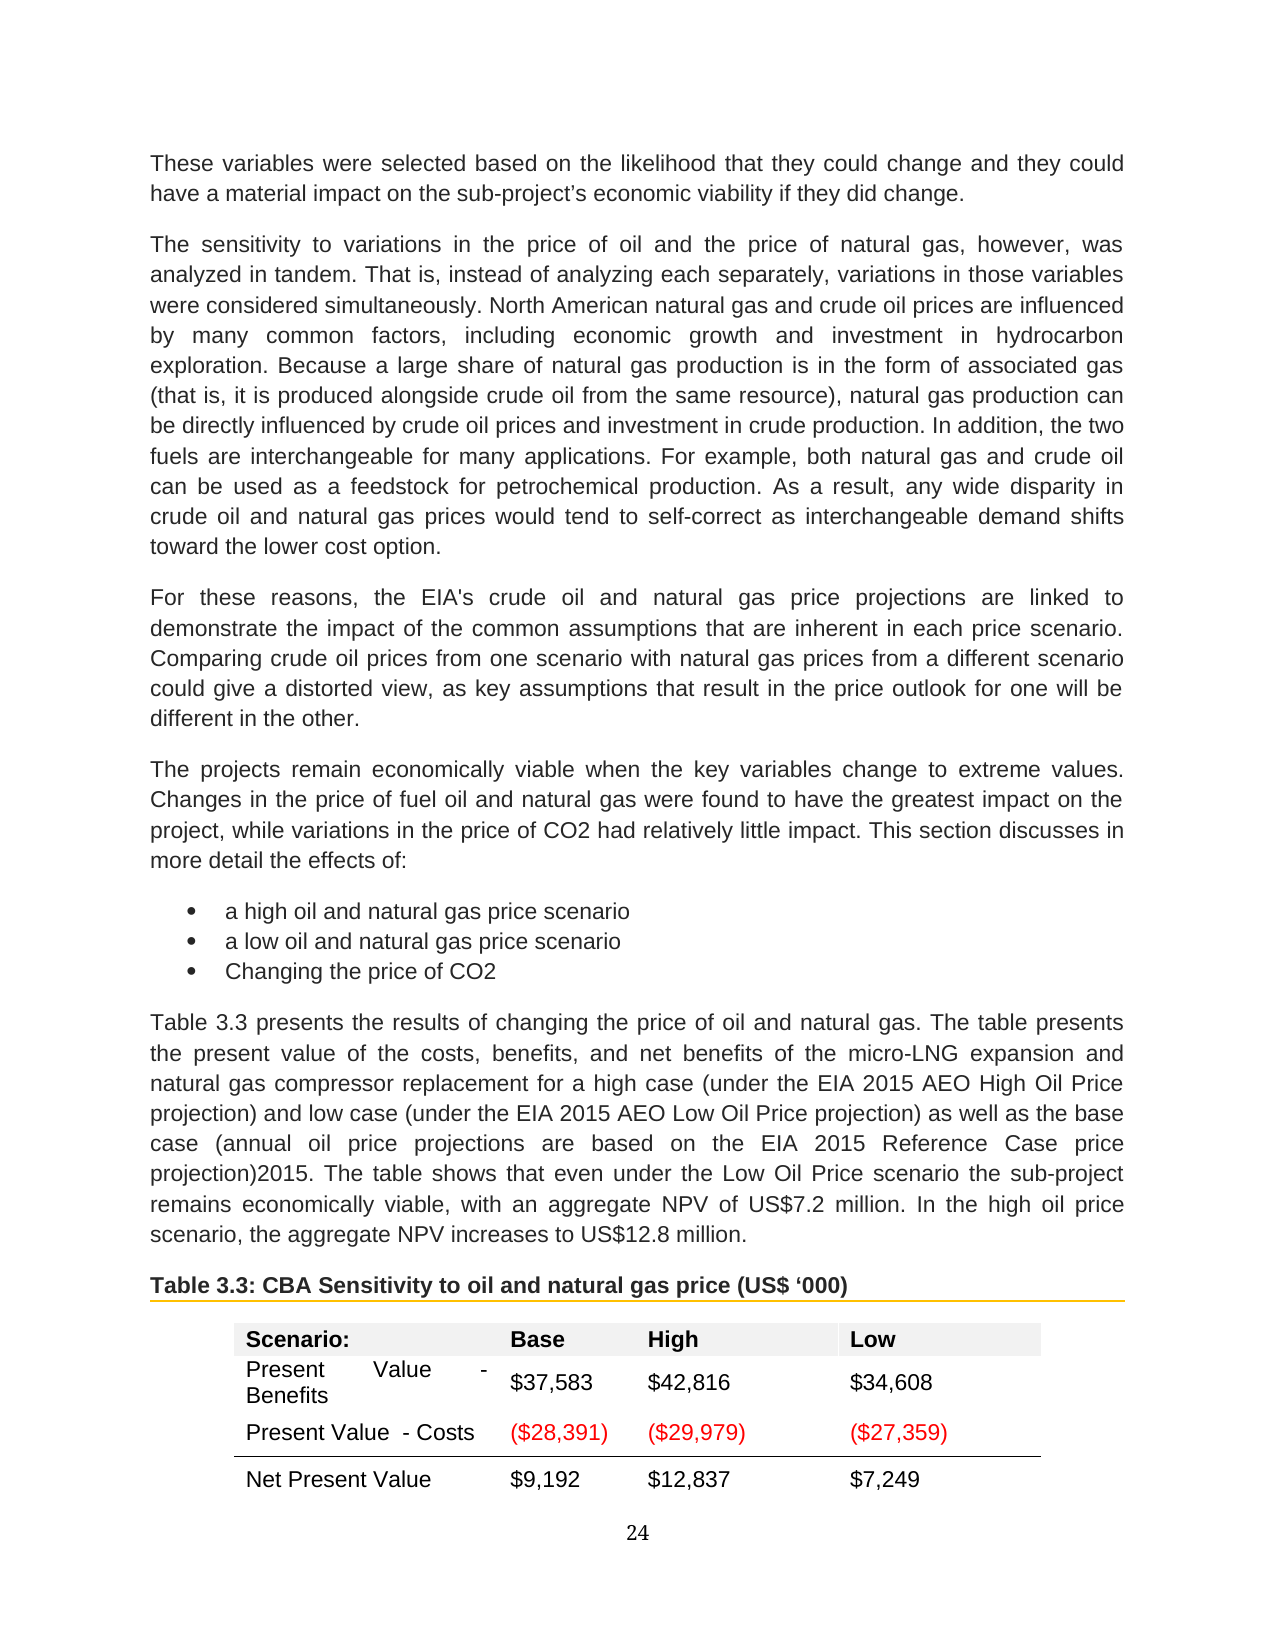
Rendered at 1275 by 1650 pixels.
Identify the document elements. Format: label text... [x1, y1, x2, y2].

text Table 3.3: CBA Sensitivity to oil and natural gas price (US$ ‘000) [150, 1272, 1125, 1300]
table_cell ($27,359) [839, 1409, 1041, 1456]
text Table 3.3 presents the results of changing the price of oil and natural gas. The table presents the present value of the costs, benefits, and net benefits of the micro-LNG expansion and natural gas compressor replacement for a high case (under the EIA 2015 AEO High Oil Price projection) and low case (under the EIA 2015 AEO Low Oil Price projection) as well as the base case (annual oil price projections are based on the EIA 2015 Reference Case price projection)2015. The table shows that even under the Low Oil Price scenario the sub-project remains economically viable, with an aggregate NPV of US$7.2 million. In the high oil price scenario, the aggregate NPV increases to US$12.8 million. [150, 1009, 1125, 1247]
table_header Scenario: [234, 1323, 499, 1356]
table_cell ($29,979) [636, 1409, 838, 1456]
list a high oil and natural gas price scenario [187, 898, 1125, 924]
text The projects remain economically viable when the key variables change to extreme values. Changes in the price of fuel oil and natural gas were found to have the greatest impact on the project, while variations in the price of CO2 had relatively little impact. This section discusses in more detail the effects of: [150, 756, 1125, 873]
table_cell ($28,391) [499, 1409, 636, 1456]
table_cell $7,249 [839, 1457, 1041, 1502]
list Changing the price of CO2 [187, 958, 1125, 985]
text For these reasons, the EIA's crude oil and natural gas price projections are linked to demonstrate the impact of the common assumptions that are inherent in each price scenario. Comparing crude oil prices from one scenario with natural gas prices from a different scenario could give a distorted view, as key assumptions that result in the price outlook for one will be different in the other. [150, 584, 1125, 732]
list a low oil and natural gas price scenario [187, 928, 1125, 954]
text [150, 150, 1125, 207]
table_cell Present Value - Benefits [234, 1356, 499, 1409]
table_cell Net Present Value [234, 1457, 499, 1502]
table_cell $9,192 [499, 1457, 636, 1502]
table_cell Present Value - Costs [234, 1409, 499, 1456]
table_header Base [499, 1323, 636, 1356]
table_header High [636, 1323, 838, 1356]
table_cell $34,608 [839, 1356, 1041, 1409]
text The sensitivity to variations in the price of oil and the price of natural gas, however, was analyzed in tandem. That is, instead of analyzing each separately, variations in those variables were considered simultaneously. North American natural gas and crude oil prices are influenced by many common factors, including economic growth and investment in hydrocarbon exploration. Because a large share of natural gas production is in the form of associated gas (that is, it is produced alongside crude oil from the same resource), natural gas production can be directly influenced by crude oil prices and investment in crude production. In addition, the two fuels are interchangeable for many applications. For example, both natural gas and crude oil can be used as a feedstock for petrochemical production. As a result, any wide disparity in crude oil and natural gas prices would tend to self-correct as interchangeable demand shifts toward the lower cost option. [150, 231, 1125, 560]
table_cell $37,583 [499, 1356, 636, 1409]
table_cell $12,837 [636, 1457, 838, 1502]
table_cell $42,816 [636, 1356, 838, 1409]
table_header Low [839, 1323, 1041, 1356]
